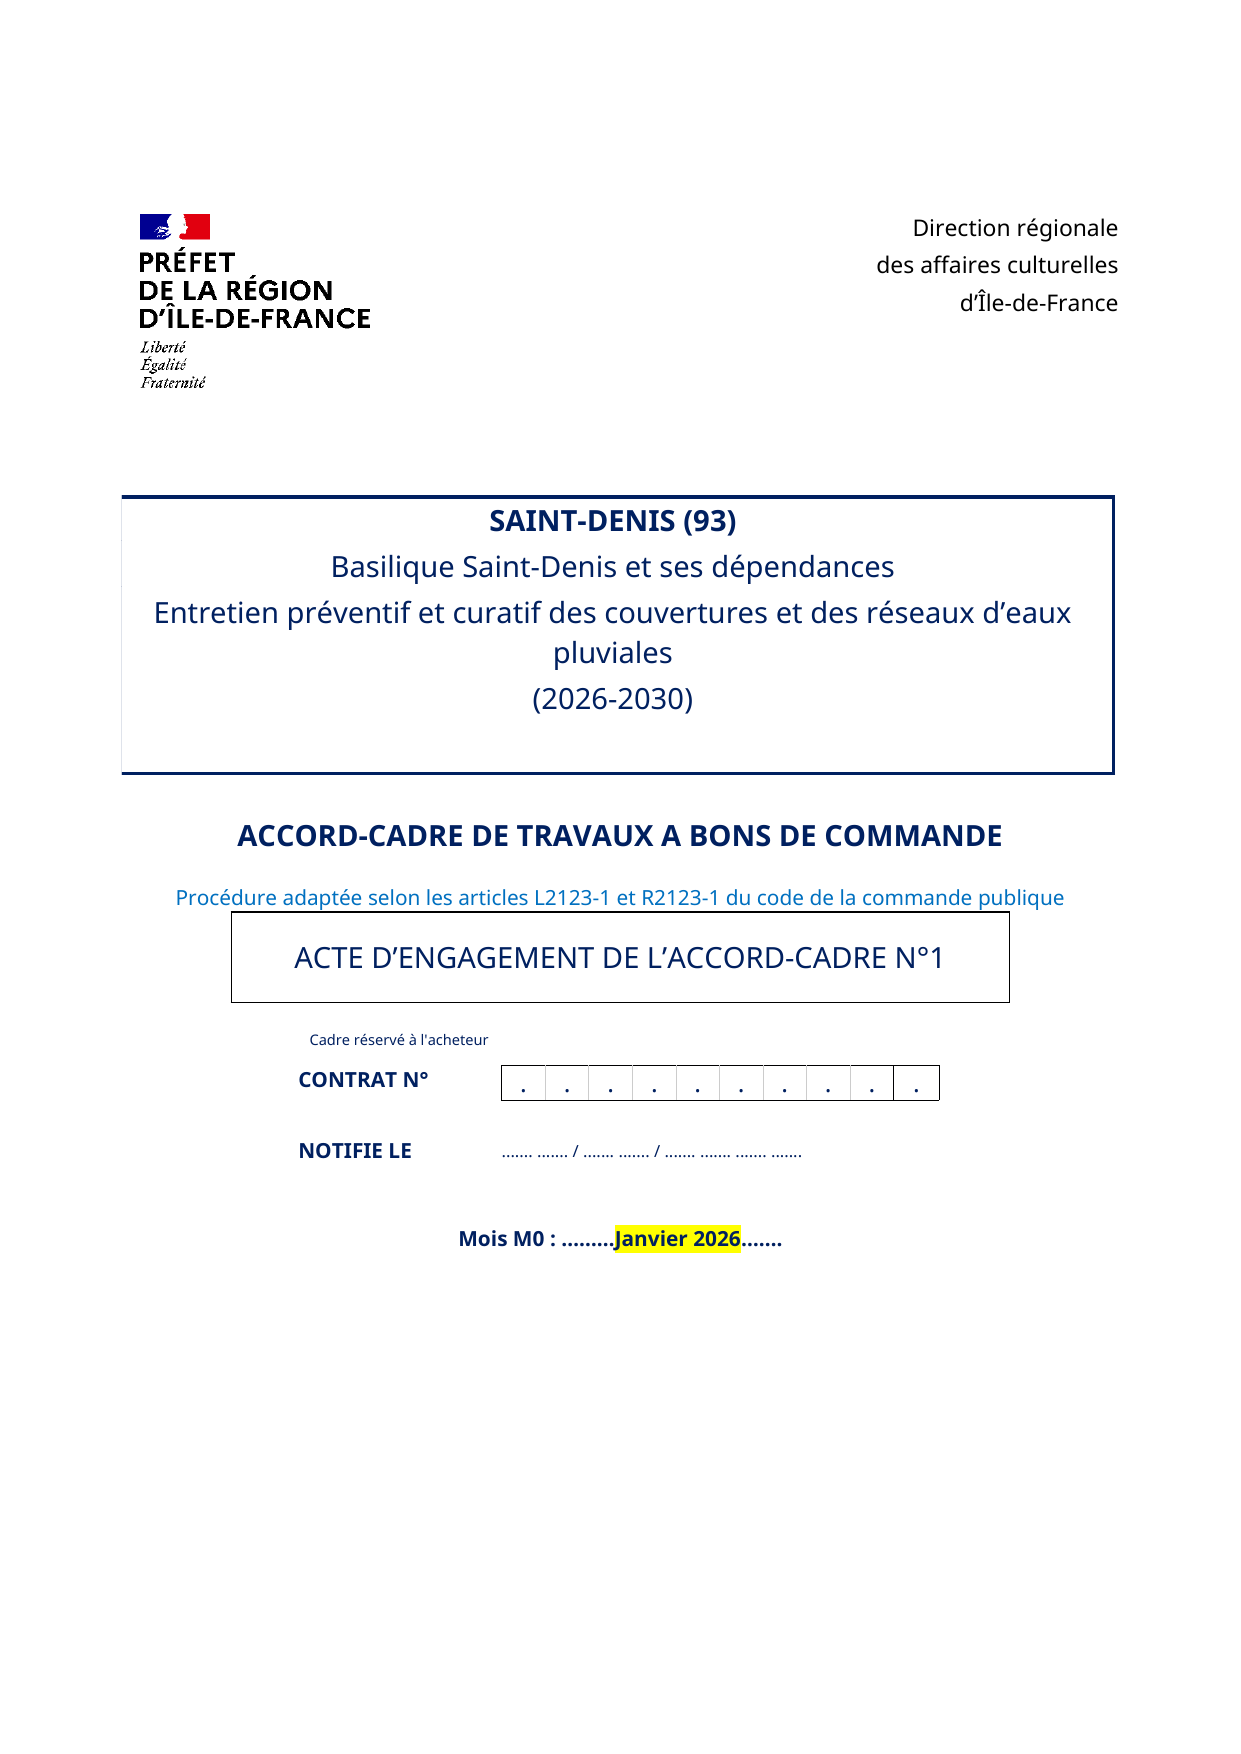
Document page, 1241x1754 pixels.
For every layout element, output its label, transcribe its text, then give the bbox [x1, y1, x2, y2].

table_header Direction régionale des affaires culturelles d’Île-de-France SAINT-DENIS (93) Basilique Saint-Denis et ses dépendances Entretien préventif et curatif des couvertures et des réseaux d’eaux pluviales (2026-2030) ACCORD-CADRE DE TRAVAUX A BONS DE COMMANDE Procédure adaptée selon les articles L2123-1 et R2123-1 du code de la commande publique Cadre réservé à l'acheteur Mois M0 : ………Janvier 2026……. [114, 123, 1126, 1396]
picture [114, 188, 393, 410]
